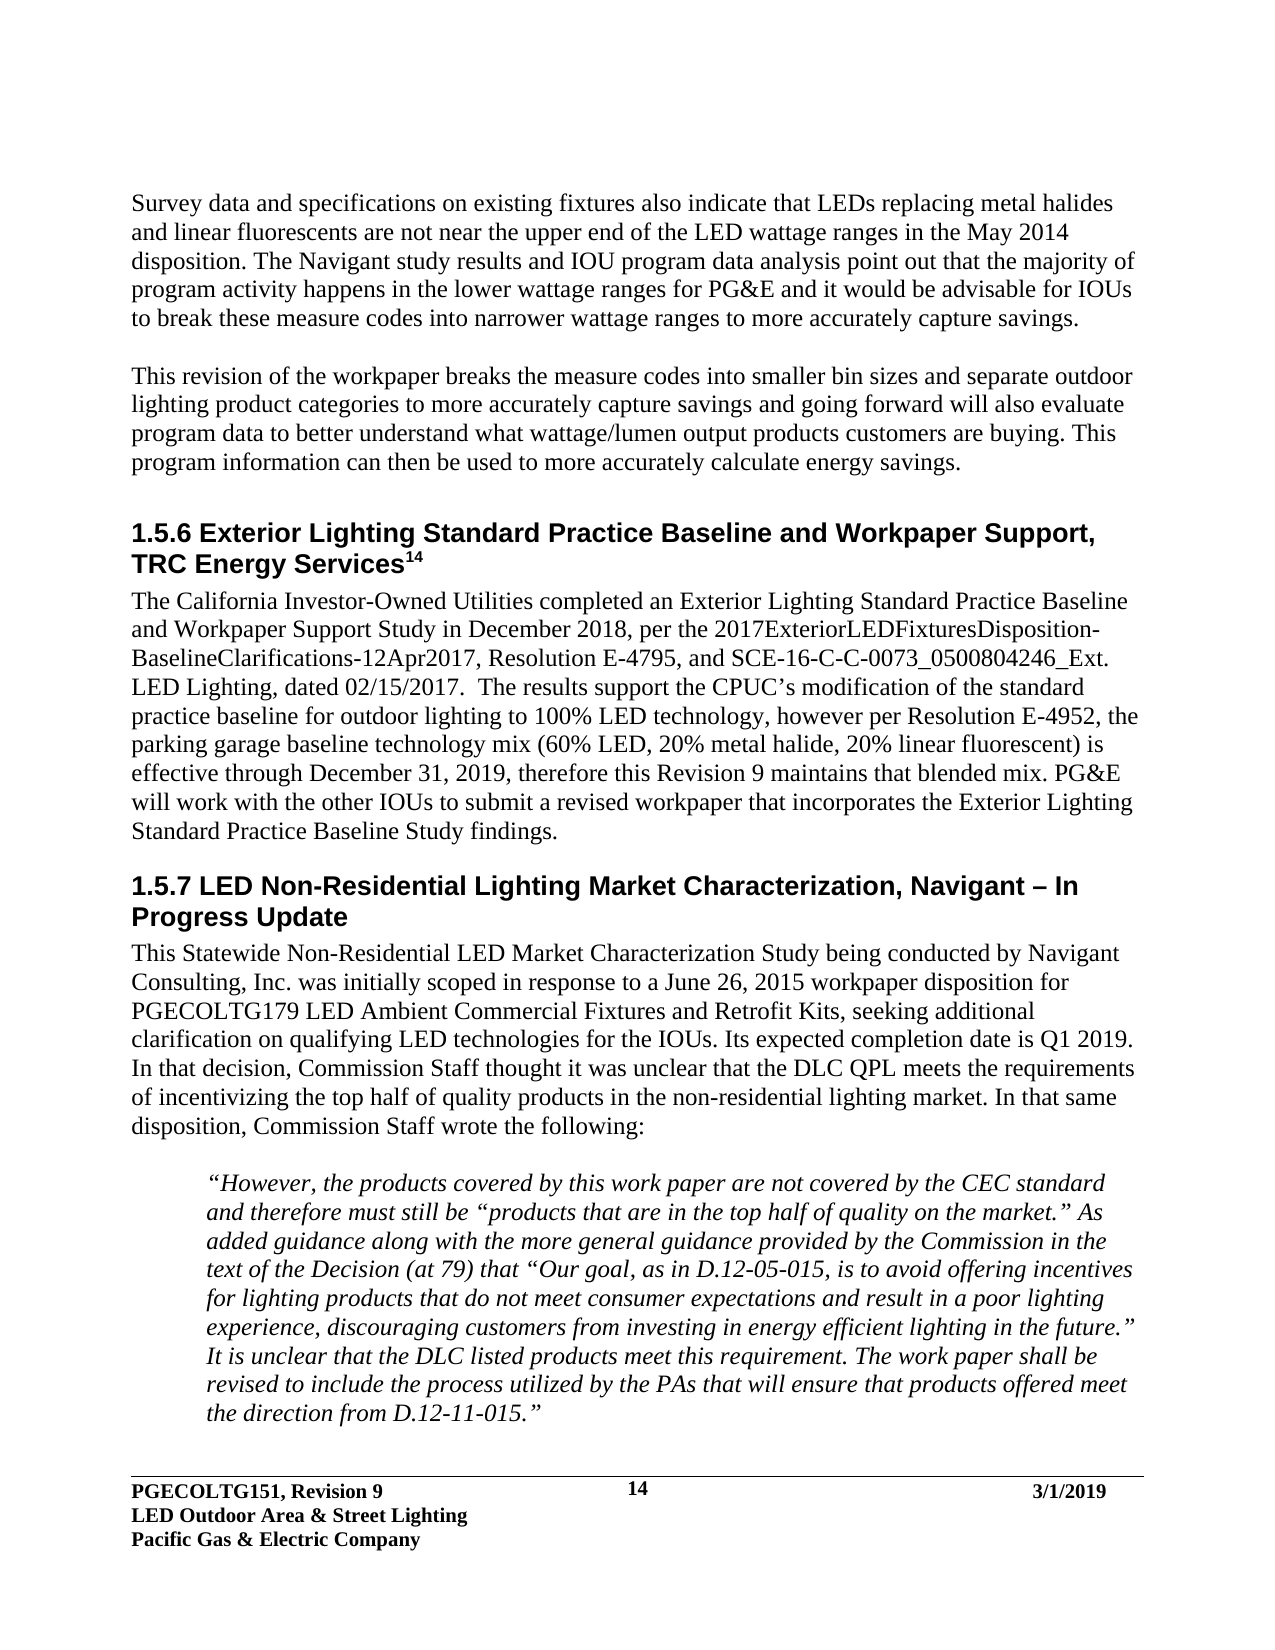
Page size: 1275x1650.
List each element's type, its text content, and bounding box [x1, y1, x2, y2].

text “However, the products covered by this work paper are not covered by the CEC standard and therefore must still be “products that are in the top half of quality on the market.” As added guidance along with the more general guidance provided by the Commission in the text of the Decision (at 79) that “Our goal, as in D.12-05-015, is to avoid offering incentives for lighting products that do not meet consumer expectations and result in a poor lighting experience, discouraging customers from investing in energy efficient lighting in the future.” It is unclear that the DLC listed products meet this requirement. The work paper shall be revised to include the process utilized by the PAs that will ensure that products offered meet the direction from D.12-11-015.” [206, 1168, 1144, 1427]
text The California Investor-Owned Utilities completed an Exterior Lighting Standard Practice Baseline and Workpaper Support Study in December 2018, per the 2017ExteriorLEDFixturesDisposition-BaselineClarifications-12Apr2017, Resolution E-4795, and SCE-16-C-C-0073_0500804246_Ext. LED Lighting, dated 02/15/2017. The results support the CPUC’s modification of the standard practice baseline for outdoor lighting to 100% LED technology, however per Resolution E-4952, the parking garage baseline technology mix (60% LED, 20% metal halide, 20% linear fluorescent) is effective through December 31, 2019, therefore this Revision 9 maintains that blended mix. PG&E will work with the other IOUs to submit a revised workpaper that incorporates the Exterior Lighting Standard Practice Baseline Study findings. [131, 586, 1144, 844]
subtitle 1.5.7 LED Non-Residential Lighting Market Characterization, Navigant – In Progress Update [131, 869, 1144, 932]
text Survey data and specifications on existing fixtures also indicate that LEDs replacing metal halides and linear fluorescents are not near the upper end of the LED wattage ranges in the May 2014 disposition. The Navigant study results and IOU program data analysis point out that the majority of program activity happens in the lower wattage ranges for PG&E and it would be advisable for IOUs to break these measure codes into narrower wattage ranges to more accurately capture savings. [131, 188, 1144, 332]
text This Statewide Non-Residential LED Market Characterization Study being conducted by Navigant Consulting, Inc. was initially scoped in response to a June 26, 2015 workpaper disposition for PGECOLTG179 LED Ambient Commercial Fixtures and Retrofit Kits, seeking additional clarification on qualifying LED technologies for the IOUs. Its expected completion date is Q1 2019. In that decision, Commission Staff thought it was unclear that the DLC QPL meets the requirements of incentivizing the top half of quality products in the non-residential lighting market. In that same disposition, Commission Staff wrote the following: [131, 938, 1144, 1139]
text This revision of the workpaper breaks the measure codes into smaller bin sizes and separate outdoor lighting product categories to more accurately capture savings and going forward will also evaluate program data to better understand what wattage/lumen output products customers are buying. This program information can then be used to more accurately calculate energy savings. [131, 361, 1144, 476]
subtitle 1.5.6 Exterior Lighting Standard Practice Baseline and Workpaper Support, TRC Energy Services [131, 517, 1144, 579]
